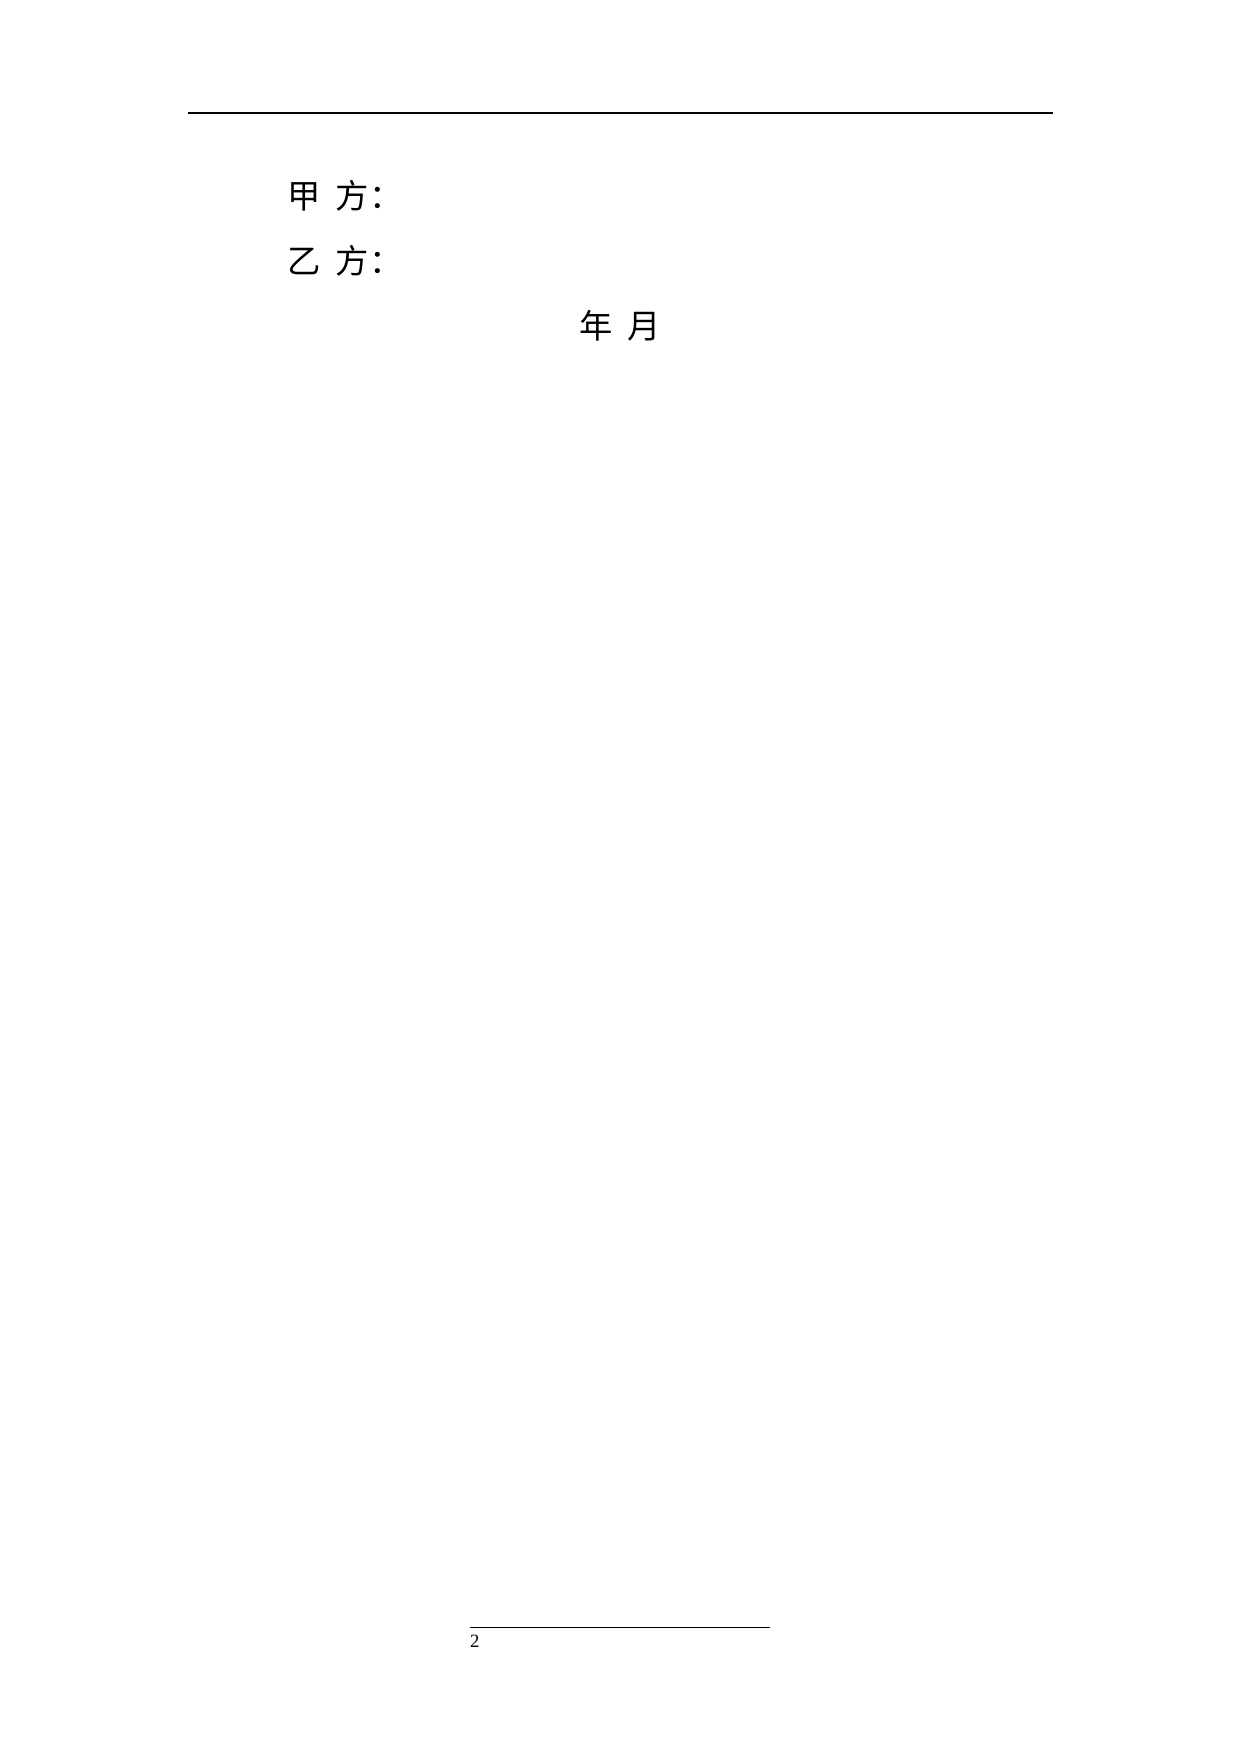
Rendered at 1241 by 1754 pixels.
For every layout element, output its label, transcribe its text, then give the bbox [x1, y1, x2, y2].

text 乙 方： [187, 227, 1053, 292]
text 甲 方： [187, 162, 1053, 227]
text 年 月 [187, 292, 1053, 357]
